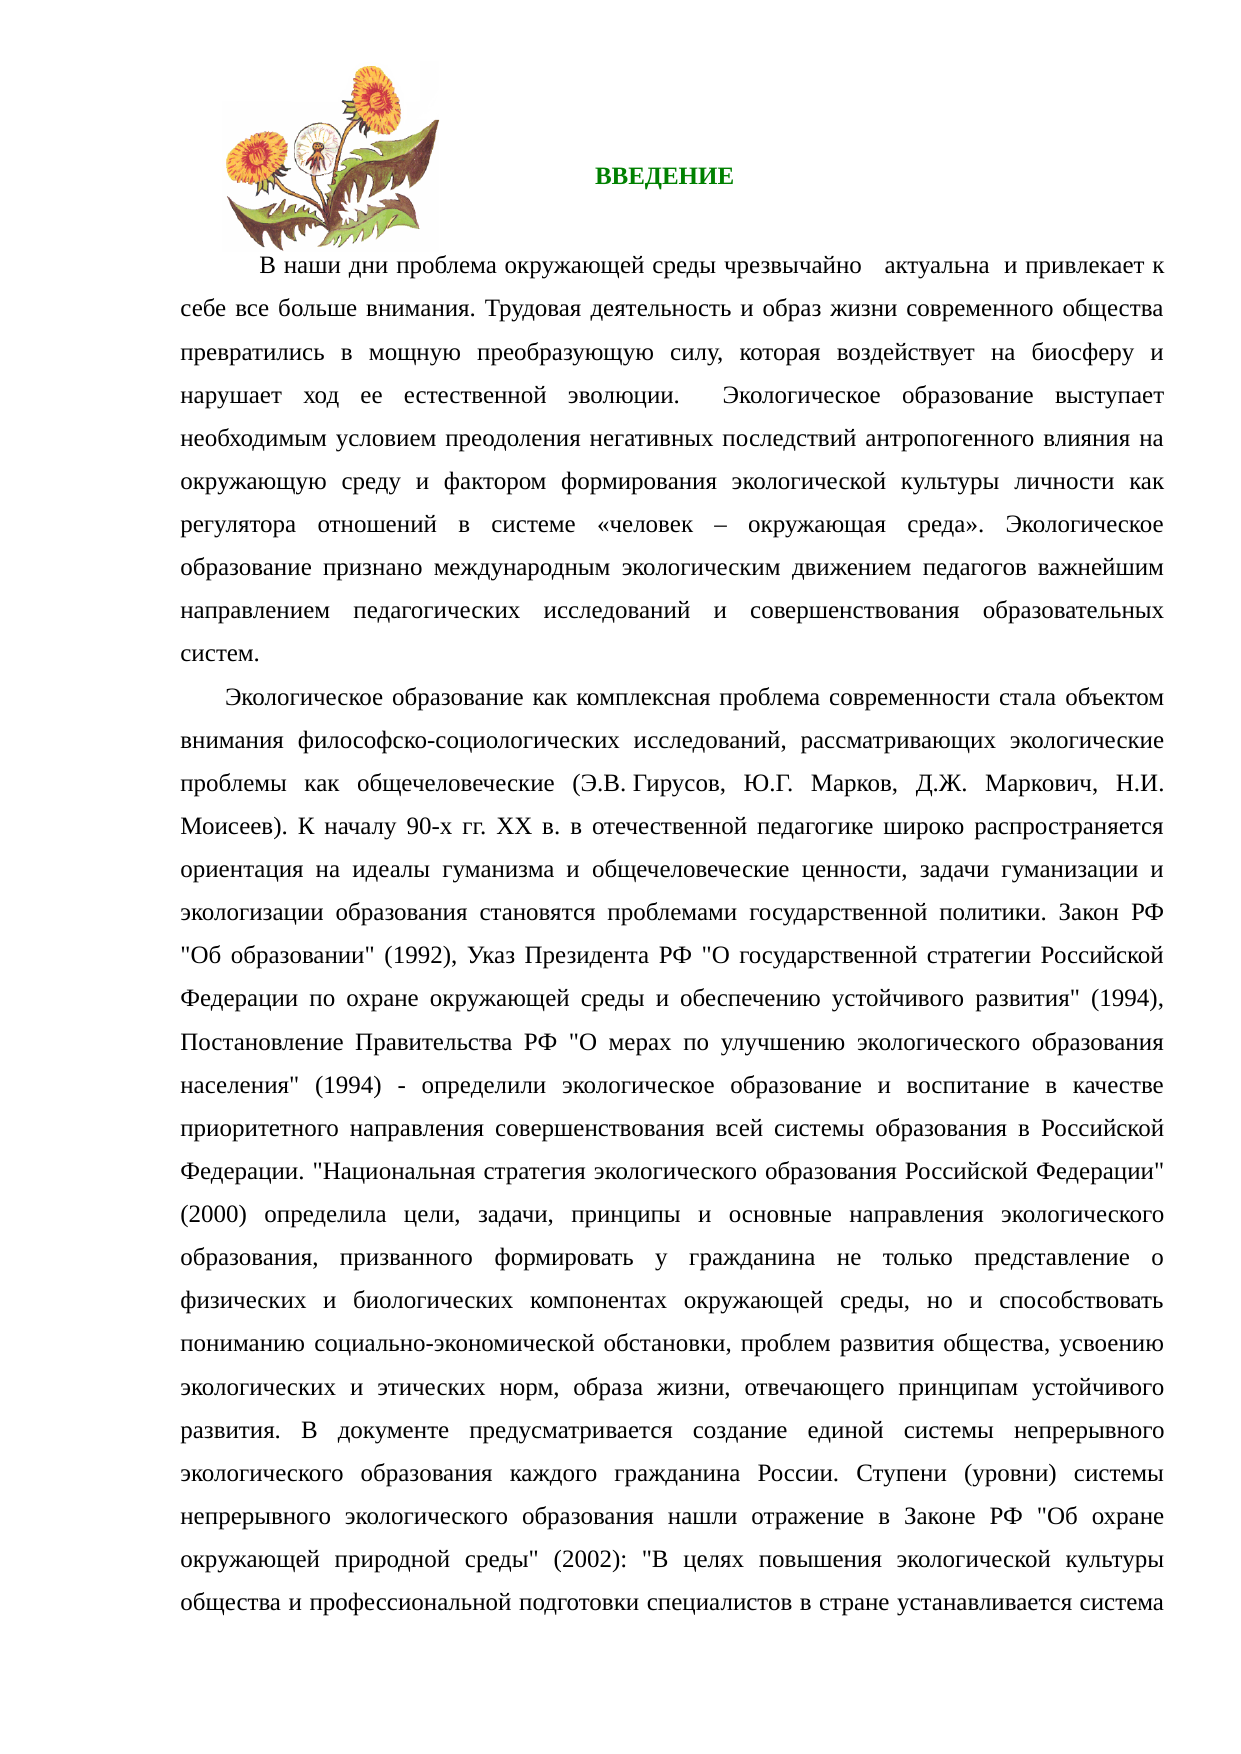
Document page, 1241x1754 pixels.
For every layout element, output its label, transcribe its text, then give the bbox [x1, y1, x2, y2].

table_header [177, 248, 1168, 1619]
picture [214, 61, 440, 161]
picture [214, 190, 440, 248]
text ВВЕДЕНИЕ [177, 161, 1152, 190]
